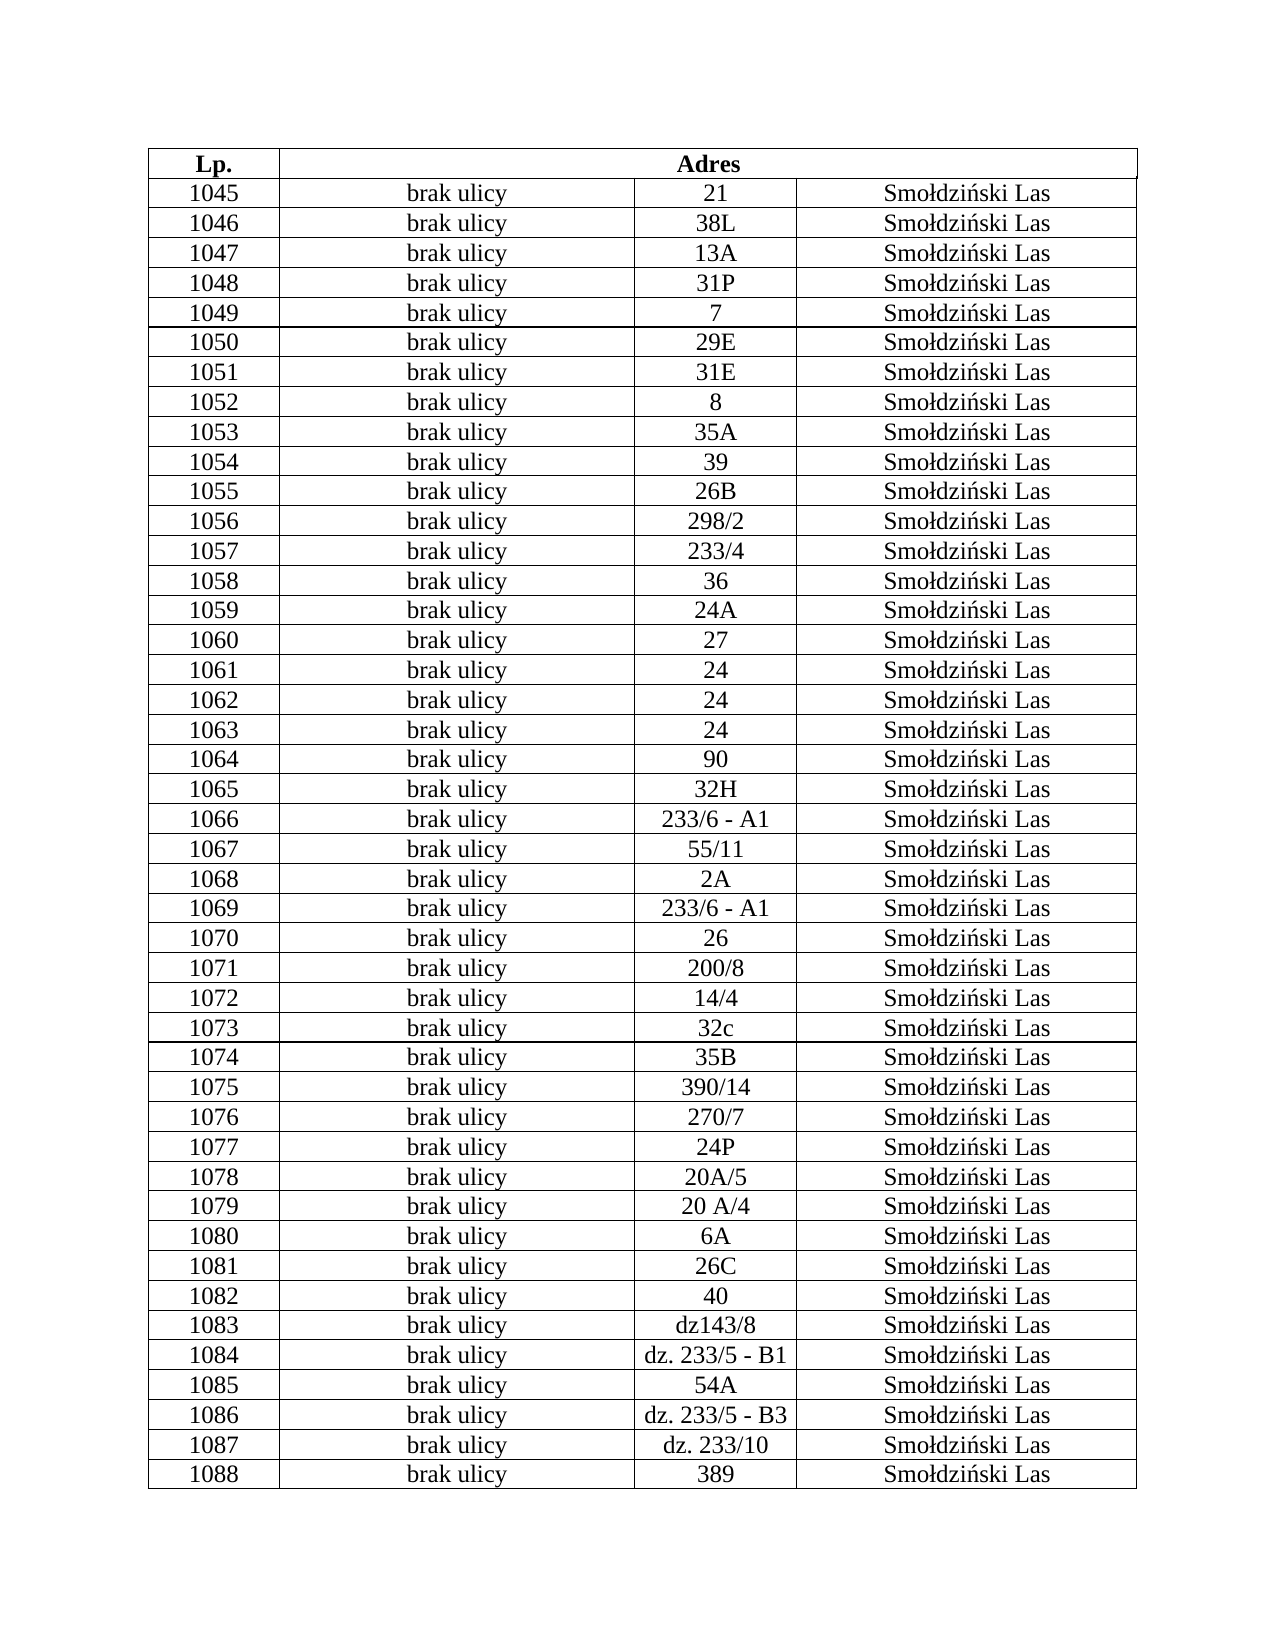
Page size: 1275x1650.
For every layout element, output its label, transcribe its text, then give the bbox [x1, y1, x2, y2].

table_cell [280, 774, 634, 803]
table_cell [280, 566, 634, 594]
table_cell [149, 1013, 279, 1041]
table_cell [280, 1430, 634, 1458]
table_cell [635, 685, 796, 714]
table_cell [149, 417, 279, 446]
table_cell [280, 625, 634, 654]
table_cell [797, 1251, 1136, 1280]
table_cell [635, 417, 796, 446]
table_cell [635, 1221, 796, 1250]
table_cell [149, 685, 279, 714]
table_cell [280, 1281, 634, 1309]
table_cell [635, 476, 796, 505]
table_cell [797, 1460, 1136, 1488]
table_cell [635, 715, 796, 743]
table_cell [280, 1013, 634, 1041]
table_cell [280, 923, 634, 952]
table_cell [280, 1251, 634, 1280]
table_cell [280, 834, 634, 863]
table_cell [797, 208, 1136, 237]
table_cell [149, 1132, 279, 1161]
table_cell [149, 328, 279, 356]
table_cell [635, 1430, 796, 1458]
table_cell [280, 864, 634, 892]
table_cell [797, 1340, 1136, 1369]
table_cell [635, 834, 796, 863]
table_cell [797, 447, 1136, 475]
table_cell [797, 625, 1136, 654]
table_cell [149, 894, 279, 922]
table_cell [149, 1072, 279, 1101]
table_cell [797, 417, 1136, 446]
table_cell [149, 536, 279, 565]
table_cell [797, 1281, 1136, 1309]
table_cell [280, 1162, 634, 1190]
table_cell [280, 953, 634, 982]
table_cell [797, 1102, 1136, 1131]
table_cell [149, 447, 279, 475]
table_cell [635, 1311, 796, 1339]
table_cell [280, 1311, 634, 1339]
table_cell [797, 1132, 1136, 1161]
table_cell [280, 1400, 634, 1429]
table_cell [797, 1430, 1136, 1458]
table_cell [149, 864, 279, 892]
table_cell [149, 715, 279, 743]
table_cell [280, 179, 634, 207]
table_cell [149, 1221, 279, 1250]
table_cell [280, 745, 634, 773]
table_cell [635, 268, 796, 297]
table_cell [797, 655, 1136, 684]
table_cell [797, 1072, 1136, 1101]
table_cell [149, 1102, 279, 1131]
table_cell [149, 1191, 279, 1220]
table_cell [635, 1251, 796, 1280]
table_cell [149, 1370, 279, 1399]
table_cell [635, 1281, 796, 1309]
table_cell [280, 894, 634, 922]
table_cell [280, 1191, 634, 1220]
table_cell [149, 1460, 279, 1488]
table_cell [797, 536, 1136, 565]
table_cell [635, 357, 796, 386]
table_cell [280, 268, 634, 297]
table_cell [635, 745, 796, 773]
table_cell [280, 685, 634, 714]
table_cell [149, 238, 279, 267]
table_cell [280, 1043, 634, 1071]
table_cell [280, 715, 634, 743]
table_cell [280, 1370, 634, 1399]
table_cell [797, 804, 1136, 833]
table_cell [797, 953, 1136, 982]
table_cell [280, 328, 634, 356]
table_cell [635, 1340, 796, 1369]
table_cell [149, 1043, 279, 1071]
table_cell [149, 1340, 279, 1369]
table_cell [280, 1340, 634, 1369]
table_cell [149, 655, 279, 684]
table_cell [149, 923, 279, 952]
table_header Adres [280, 149, 1137, 177]
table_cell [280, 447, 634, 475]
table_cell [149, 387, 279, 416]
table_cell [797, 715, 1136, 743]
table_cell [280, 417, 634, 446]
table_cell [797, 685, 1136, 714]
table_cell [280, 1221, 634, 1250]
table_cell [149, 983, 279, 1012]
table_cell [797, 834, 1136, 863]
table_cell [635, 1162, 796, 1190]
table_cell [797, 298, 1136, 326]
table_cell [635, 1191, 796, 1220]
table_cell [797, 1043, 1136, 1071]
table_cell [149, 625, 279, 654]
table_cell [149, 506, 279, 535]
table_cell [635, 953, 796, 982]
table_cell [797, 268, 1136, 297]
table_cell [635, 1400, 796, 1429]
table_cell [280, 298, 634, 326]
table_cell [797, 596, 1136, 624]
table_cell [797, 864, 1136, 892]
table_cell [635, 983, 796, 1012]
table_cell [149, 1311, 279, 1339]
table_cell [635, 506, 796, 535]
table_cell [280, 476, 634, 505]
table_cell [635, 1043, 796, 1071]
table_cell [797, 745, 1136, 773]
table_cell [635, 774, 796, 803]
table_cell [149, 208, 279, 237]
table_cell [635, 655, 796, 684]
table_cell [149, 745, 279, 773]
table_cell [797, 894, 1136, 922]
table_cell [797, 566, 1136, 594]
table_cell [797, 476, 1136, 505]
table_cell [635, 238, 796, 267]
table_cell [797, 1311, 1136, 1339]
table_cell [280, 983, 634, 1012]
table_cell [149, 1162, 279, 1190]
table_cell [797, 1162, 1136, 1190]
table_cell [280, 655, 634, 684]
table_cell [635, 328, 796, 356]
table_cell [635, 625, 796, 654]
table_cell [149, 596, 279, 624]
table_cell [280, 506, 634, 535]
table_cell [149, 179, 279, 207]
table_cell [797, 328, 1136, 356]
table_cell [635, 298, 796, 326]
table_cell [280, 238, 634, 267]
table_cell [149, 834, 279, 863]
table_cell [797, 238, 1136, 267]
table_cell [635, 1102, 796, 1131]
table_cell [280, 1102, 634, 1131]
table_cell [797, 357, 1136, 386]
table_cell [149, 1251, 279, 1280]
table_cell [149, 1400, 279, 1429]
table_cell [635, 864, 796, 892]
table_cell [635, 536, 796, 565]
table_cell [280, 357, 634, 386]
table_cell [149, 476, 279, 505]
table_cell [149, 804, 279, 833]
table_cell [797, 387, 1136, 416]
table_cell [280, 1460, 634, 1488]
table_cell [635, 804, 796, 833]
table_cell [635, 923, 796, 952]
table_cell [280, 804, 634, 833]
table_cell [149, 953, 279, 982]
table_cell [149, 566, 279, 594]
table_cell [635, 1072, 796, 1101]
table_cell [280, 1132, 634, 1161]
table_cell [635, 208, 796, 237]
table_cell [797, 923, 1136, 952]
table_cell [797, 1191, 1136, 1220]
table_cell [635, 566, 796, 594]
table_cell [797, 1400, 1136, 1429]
table_header Lp. [149, 149, 279, 177]
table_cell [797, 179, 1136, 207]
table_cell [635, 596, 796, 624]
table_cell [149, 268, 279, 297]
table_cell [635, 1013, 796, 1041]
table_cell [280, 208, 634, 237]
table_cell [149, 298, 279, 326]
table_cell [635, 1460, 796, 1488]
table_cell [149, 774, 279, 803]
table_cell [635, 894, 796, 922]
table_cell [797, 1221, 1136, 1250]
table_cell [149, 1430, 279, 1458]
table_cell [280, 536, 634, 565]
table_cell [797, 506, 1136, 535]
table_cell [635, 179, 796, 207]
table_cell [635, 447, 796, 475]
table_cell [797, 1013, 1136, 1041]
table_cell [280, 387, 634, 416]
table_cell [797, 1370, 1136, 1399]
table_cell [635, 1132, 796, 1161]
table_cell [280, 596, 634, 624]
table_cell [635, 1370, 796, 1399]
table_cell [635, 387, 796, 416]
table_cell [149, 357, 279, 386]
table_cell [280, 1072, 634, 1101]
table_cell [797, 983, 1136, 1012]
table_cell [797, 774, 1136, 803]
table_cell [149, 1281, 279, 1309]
